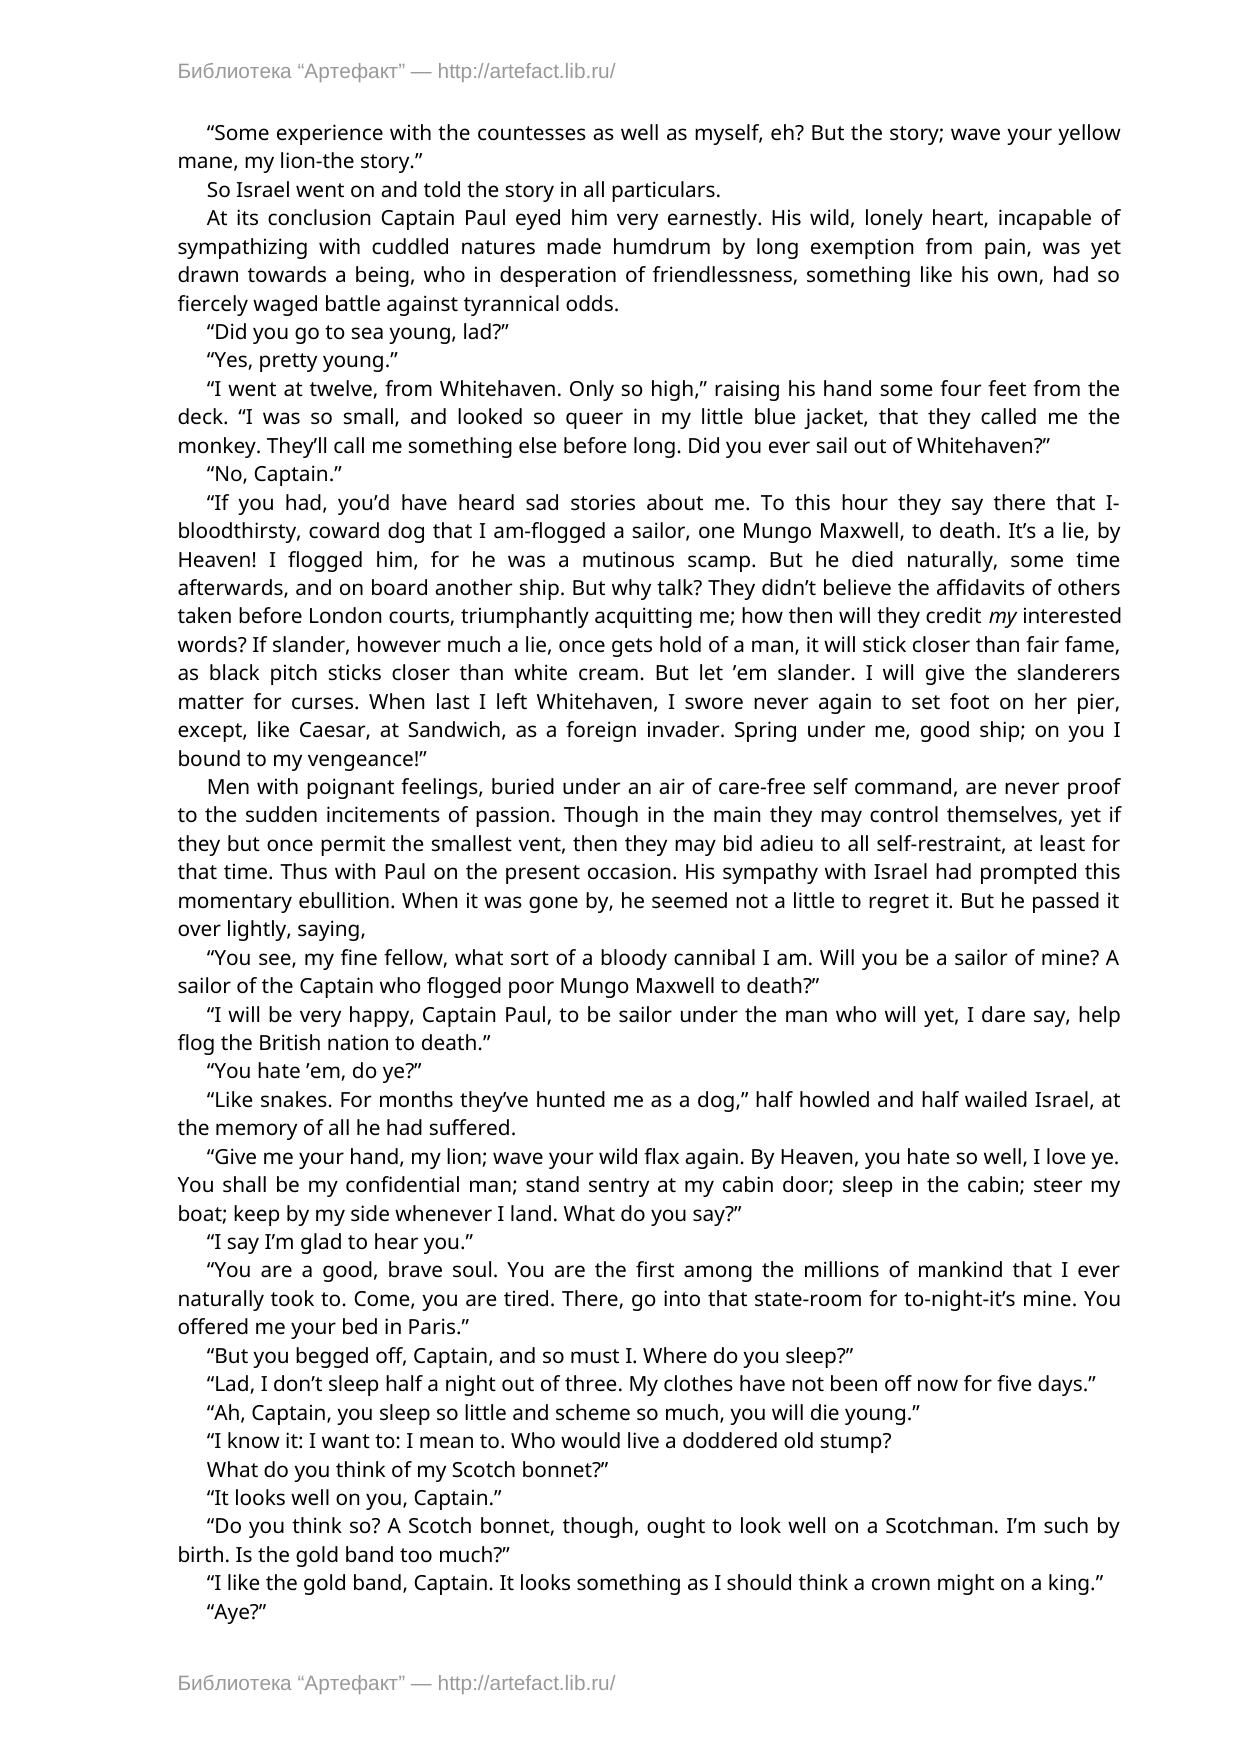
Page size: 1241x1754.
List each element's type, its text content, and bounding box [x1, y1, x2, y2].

text “I know it: I want to: I mean to. Who would live a doddered old stump? [177, 1426, 1122, 1455]
text “It looks well on you, Captain.” [177, 1483, 1122, 1512]
text “Yes, pretty young.” [177, 346, 1122, 374]
text “Ah, Captain, you sleep so little and scheme so much, you will die young.” [177, 1398, 1122, 1426]
text “You hate ’em, do ye?” [177, 1057, 1122, 1085]
text So Israel went on and told the story in all particulars. [177, 175, 1122, 203]
text “You are a good, brave soul. You are the first among the millions of mankind that I ever naturally took to. Come, you are tired. There, go into that state-room for to-night-it’s mine. You offered me your bed in Paris.” [177, 1256, 1122, 1341]
text “You see, my fine fellow, what sort of a bloody cannibal I am. Will you be a sailor of mine? A sailor of the Captain who flogged poor Mungo Maxwell to death?” [177, 943, 1122, 1000]
text “No, Captain.” [177, 459, 1122, 488]
text “I went at twelve, from Whitehaven. Only so high,” raising his hand some four feet from the deck. “I was so small, and looked so queer in my little blue jacket, that they called me the monkey. They’ll call me something else before long. Did you ever sail out of Whitehaven?” [177, 374, 1122, 459]
text What do you think of my Scotch bonnet?” [177, 1455, 1122, 1483]
text “Did you go to sea young, lad?” [177, 317, 1122, 346]
text “Like snakes. For months they’ve hunted me as a dog,” half howled and half wailed Israel, at the memory of all he had suffered. [177, 1085, 1122, 1142]
text “If you had, you’d have heard sad stories about me. To this hour they say there that I-bloodthirsty, coward dog that I am-flogged a sailor, one Mungo Maxwell, to death. It’s a lie, by Heaven! I flogged him, for he was a mutinous scamp. But he died naturally, some time afterwards, and on board another ship. But why talk? They didn’t believe the affidavits of others taken before London courts, triumphantly acquitting me; how then will they credit my interested words? If slander, however much a lie, once gets hold of a man, it will stick closer than fair fame, as black pitch sticks closer than white cream. But let ’em slander. I will give the slanderers matter for curses. When last I left Whitehaven, I swore never again to set foot on her pier, except, like Caesar, at Sandwich, as a foreign invader. Spring under me, good ship; on you I bound to my vengeance!” [177, 488, 1122, 772]
text At its conclusion Captain Paul eyed him very earnestly. His wild, lonely heart, incapable of sympathizing with cuddled natures made humdrum by long exemption from pain, was yet drawn towards a being, who in desperation of friendlessness, something like his own, had so fiercely waged battle against tyrannical odds. [177, 203, 1122, 317]
text “I say I’m glad to hear you.” [177, 1227, 1122, 1256]
text “Give me your hand, my lion; wave your wild flax again. By Heaven, you hate so well, I love ye. You shall be my confidential man; stand sentry at my cabin door; sleep in the cabin; steer my boat; keep by my side whenever I land. What do you say?” [177, 1142, 1122, 1227]
text “Aye?” [177, 1597, 1122, 1625]
text “I like the gold band, Captain. It looks something as I should think a crown might on a king.” [177, 1568, 1122, 1597]
text “Some experience with the countesses as well as myself, eh? But the story; wave your yellow mane, my lion-the story.” [177, 118, 1122, 175]
text “But you begged off, Captain, and so must I. Where do you sleep?” [177, 1341, 1122, 1369]
text “Lad, I don’t sleep half a night out of three. My clothes have not been off now for five days.” [177, 1369, 1122, 1398]
text Men with poignant feelings, buried under an air of care-free self command, are never proof to the sudden incitements of passion. Though in the main they may control themselves, yet if they but once permit the smallest vent, then they may bid adieu to all self-restraint, at least for that time. Thus with Paul on the present occasion. His sympathy with Israel had prompted this momentary ebullition. When it was gone by, he seemed not a little to regret it. But he passed it over lightly, saying, [177, 772, 1122, 943]
text “Do you think so? A Scotch bonnet, though, ought to look well on a Scotchman. I’m such by birth. Is the gold band too much?” [177, 1512, 1122, 1568]
text “I will be very happy, Captain Paul, to be sailor under the man who will yet, I dare say, help flog the British nation to death.” [177, 1000, 1122, 1057]
